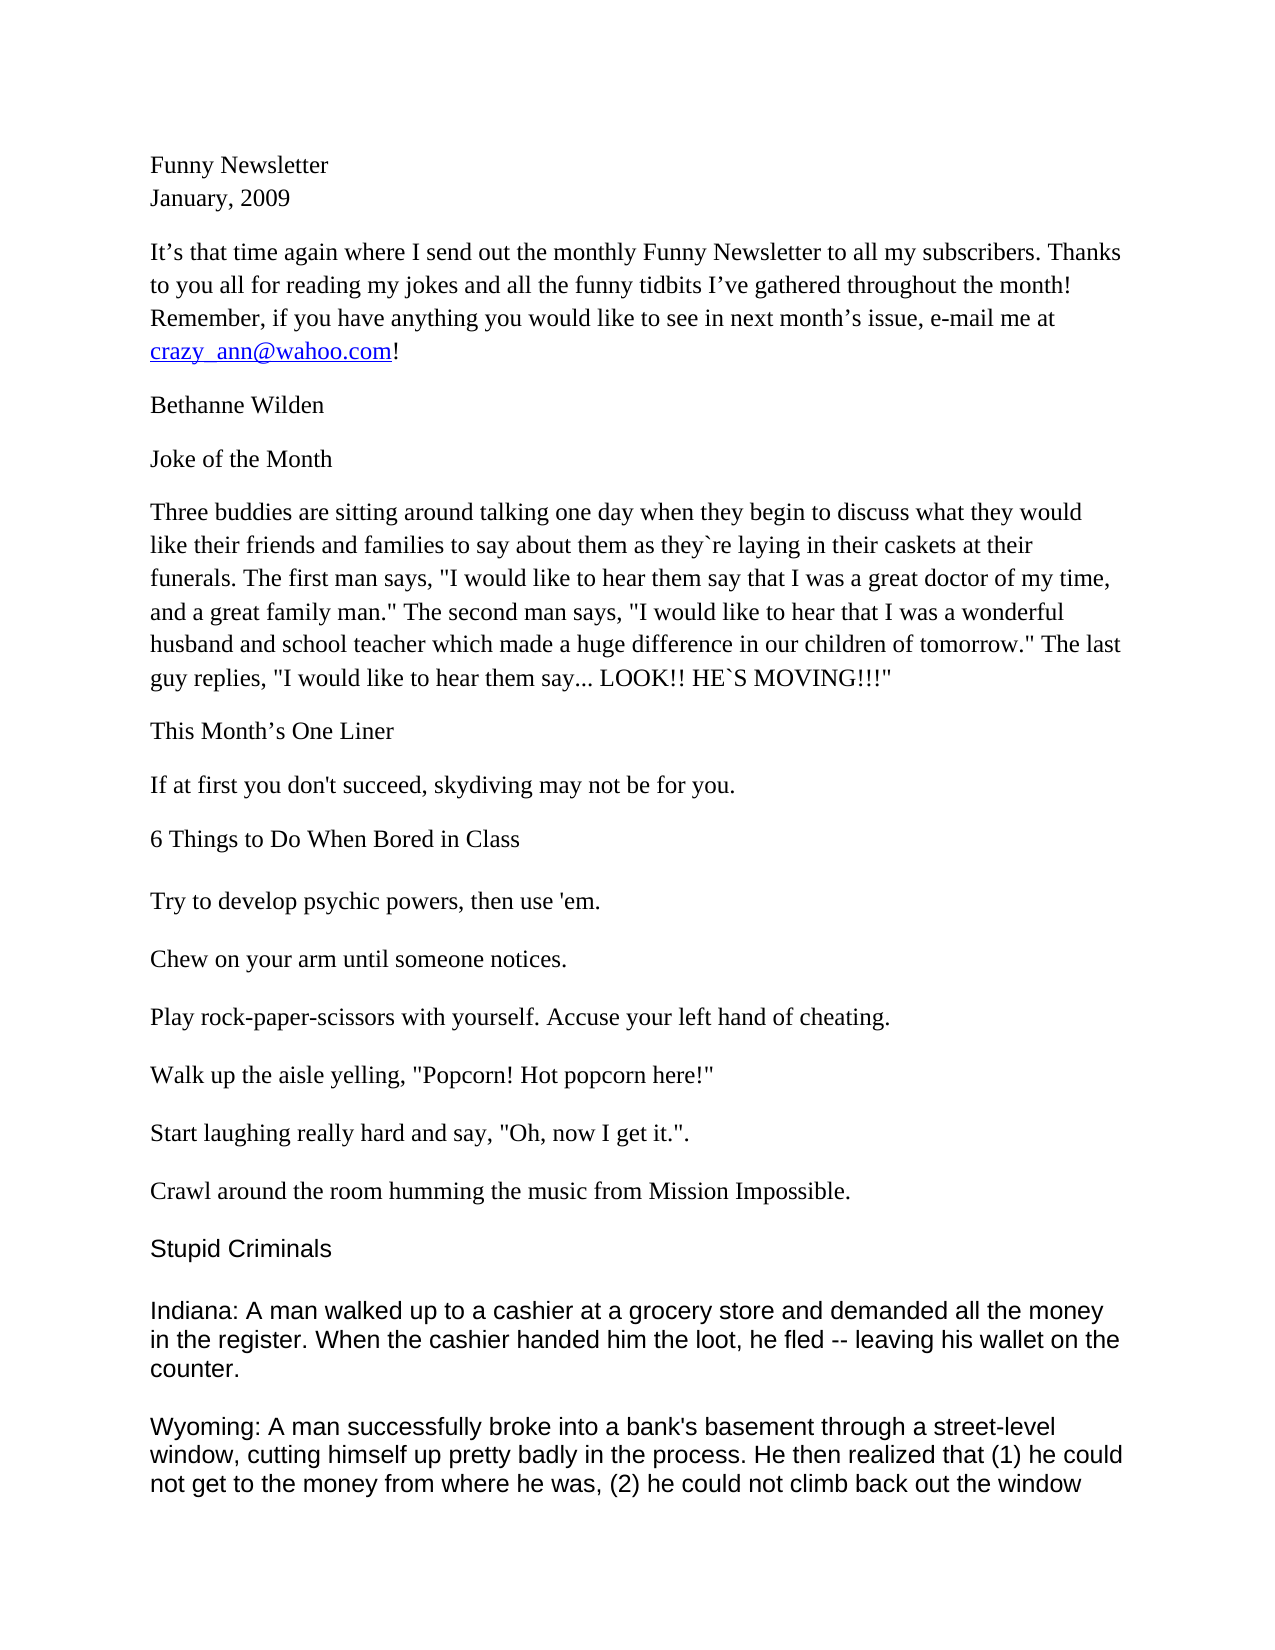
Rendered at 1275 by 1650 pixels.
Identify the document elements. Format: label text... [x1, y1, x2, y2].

text Stupid Criminals [150, 1234, 1125, 1263]
text Crawl around the room humming the music from Mission Impossible. [150, 1176, 1125, 1205]
text Indiana: A man walked up to a cashier at a grocery store and demanded all the money in the register. When the cashier handed him the loot, he fled -- leaving his wallet on the counter. [150, 1296, 1125, 1382]
text Chew on your arm until someone notices. [150, 944, 1125, 973]
text Three buddies are sitting around talking one day when they begin to discuss what they would like their friends and families to say about them as they`re laying in their caskets at their funerals. The first man says, "I would like to hear them say that I was a great doctor of my time, and a great family man." The second man says, "I would like to hear that I was a wonderful husband and school teacher which made a huge difference in our children of tomorrow." The last guy replies, "I would like to hear them say... LOOK!! HE`S MOVING!!!" [150, 497, 1125, 691]
text Funny Newsletter January, 2009 [150, 150, 1125, 212]
text 6 Things to Do When Bored in Class [150, 824, 1125, 853]
text Bethanne Wilden [150, 390, 1125, 418]
text Try to develop psychic powers, then use 'em. [150, 886, 1125, 915]
text Start laughing really hard and say, "Oh, now I get it.". [150, 1118, 1125, 1147]
text It’s that time again where I send out the monthly Funny Newsletter to all my subscribers. Thanks to you all for reading my jokes and all the funny tidbits I’ve gathered throughout the month! Remember, if you have anything you would like to see in next month’s issue, e-mail me at crazy_ann@wahoo.com! [150, 237, 1125, 365]
text Joke of the Month [150, 444, 1125, 472]
text This Month’s One Liner [150, 716, 1125, 745]
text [150, 1411, 1125, 1498]
text Walk up the aisle yelling, "Popcorn! Hot popcorn here!" [150, 1060, 1125, 1089]
text If at first you don't succeed, skydiving may not be for you. [150, 770, 1125, 799]
text Play rock-paper-scissors with yourself. Accuse your left hand of cheating. [150, 1002, 1125, 1031]
